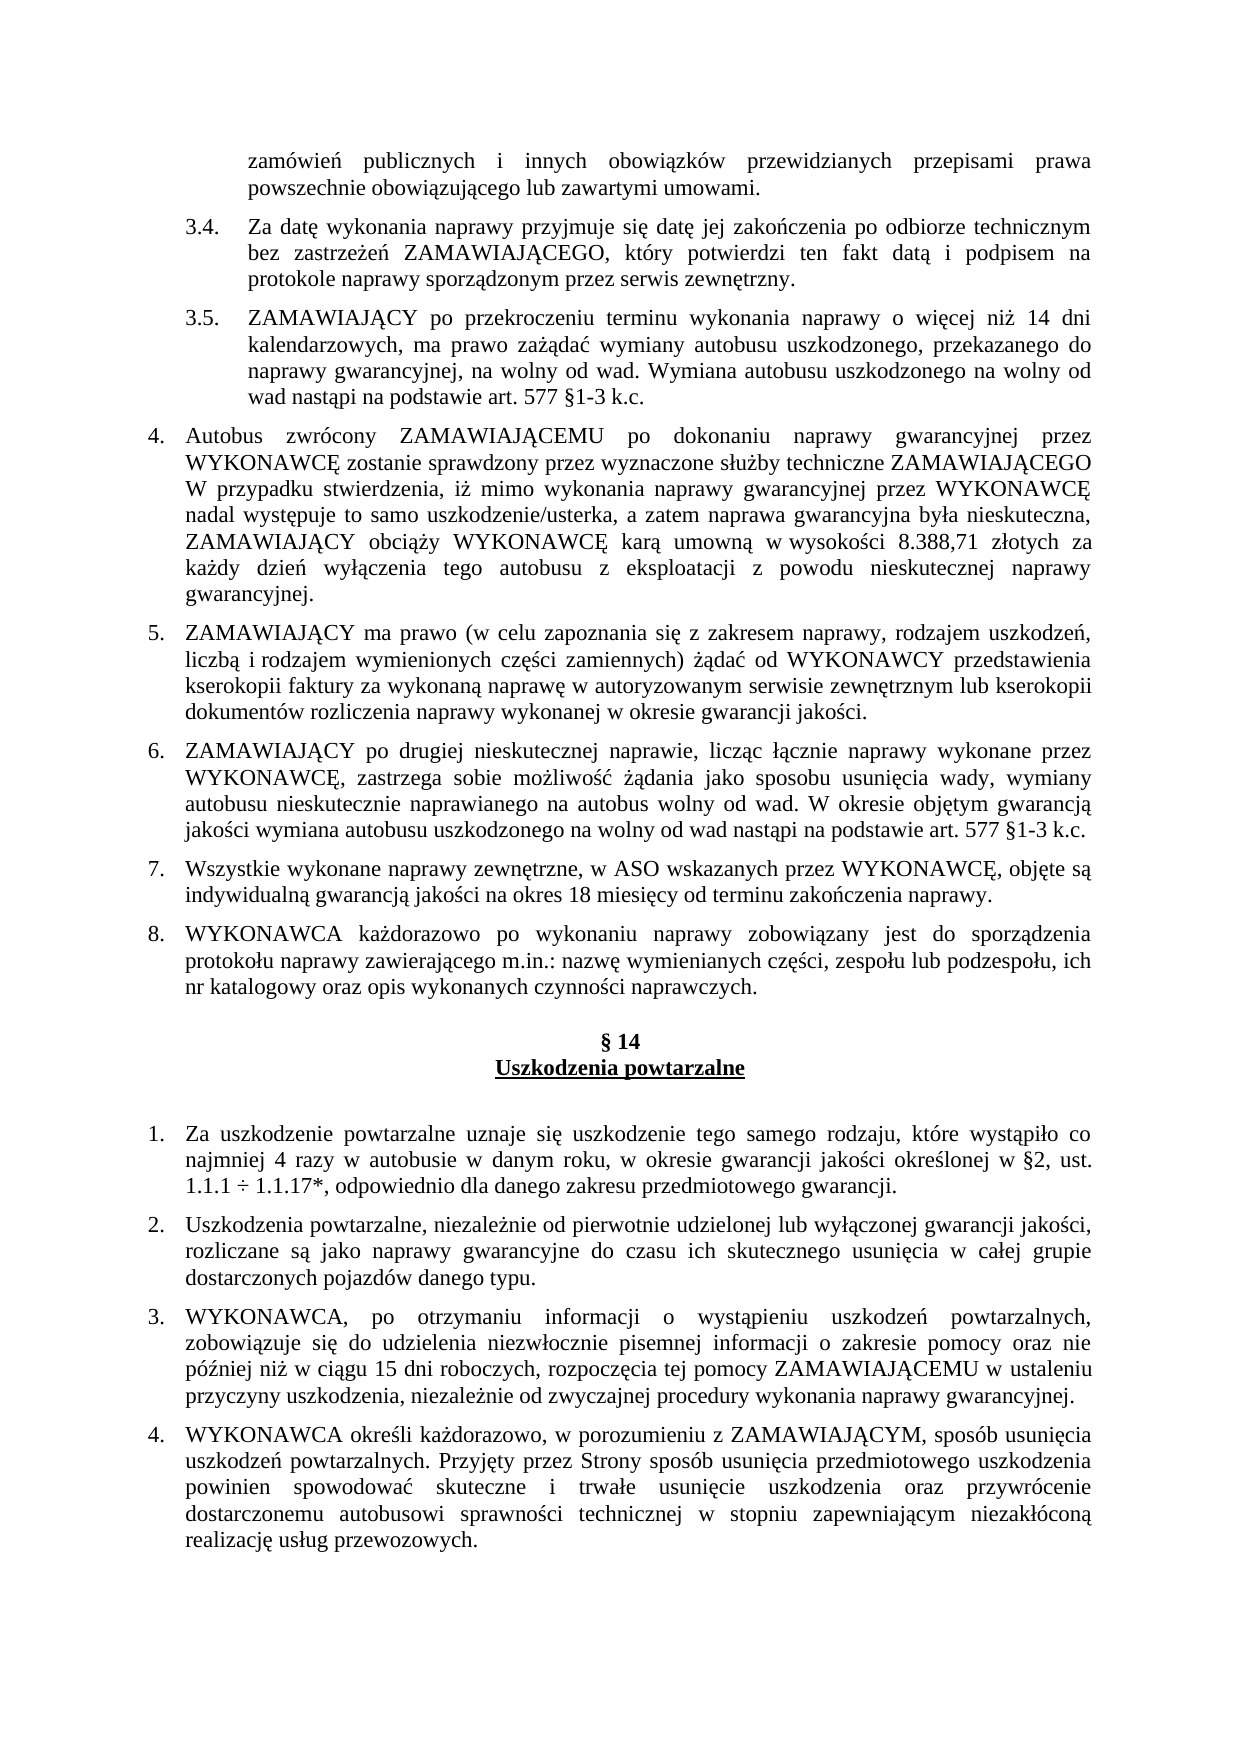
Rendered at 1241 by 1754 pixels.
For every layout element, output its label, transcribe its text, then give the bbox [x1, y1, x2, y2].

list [185, 148, 1093, 200]
list Za datę wykonania naprawy przyjmuje się datę jej zakończenia po odbiorze technicznym bez zastrzeżeń ZAMAWIAJĄCEGO, który potwierdzi ten fakt datą i podpisem na protokole naprawy sporządzonym przez serwis zewnętrzny. [185, 213, 1093, 292]
list WYKONAWCA, po otrzymaniu informacji o wystąpieniu uszkodzeń powtarzalnych, zobowiązuje się do udzielenia niezwłocznie pisemnej informacji o zakresie pomocy oraz nie później niż w ciągu 15 dni roboczych, rozpoczęcia tej pomocy ZAMAWIAJĄCEMU w ustaleniu przyczyny uszkodzenia, niezależnie od zwyczajnej procedury wykonania naprawy gwarancyjnej. [148, 1303, 1093, 1408]
text § 14 [148, 1028, 1093, 1054]
list WYKONAWCA określi każdorazowo, w porozumieniu z ZAMAWIAJĄCYM, sposób usunięcia uszkodzeń powtarzalnych. Przyjęty przez Strony sposób usunięcia przedmiotowego uszkodzenia powinien spowodować skuteczne i trwałe usunięcie uszkodzenia oraz przywrócenie dostarczonemu autobusowi sprawności technicznej w stopniu zapewniającym niezakłóconą realizację usług przewozowych. [148, 1421, 1093, 1552]
list ZAMAWIAJĄCY po przekroczeniu terminu wykonania naprawy o więcej niż 14 dni kalendarzowych, ma prawo zażądać wymiany autobusu uszkodzonego, przekazanego do naprawy gwarancyjnej, na wolny od wad. Wymiana autobusu uszkodzonego na wolny od wad nastąpi na podstawie art. 577 §1-3 k.c. [185, 304, 1093, 410]
list Uszkodzenia powtarzalne, niezależnie od pierwotnie udzielonej lub wyłączonej gwarancji jakości, rozliczane są jako naprawy gwarancyjne do czasu ich skutecznego usunięcia w całej grupie dostarczonych pojazdów danego typu. [148, 1211, 1093, 1290]
list Za uszkodzenie powtarzalne uznaje się uszkodzenie tego samego rodzaju, które wystąpiło co najmniej 4 razy w autobusie w danym roku, w okresie gwarancji jakości określonej w §2, ust. 1.1.1 ÷ 1.1.17*, odpowiednio dla danego zakresu przedmiotowego gwarancji. [148, 1120, 1093, 1199]
list ZAMAWIAJĄCY ma prawo (w celu zapoznania się z zakresem naprawy, rodzajem uszkodzeń, liczbą i rodzajem wymienionych części zamiennych) żądać od WYKONAWCY przedstawienia kserokopii faktury za wykonaną naprawę w autoryzowanym serwisie zewnętrznym lub kserokopii dokumentów rozliczenia naprawy wykonanej w okresie gwarancji jakości. [148, 619, 1093, 725]
list ZAMAWIAJĄCY po drugiej nieskutecznej naprawie, licząc łącznie naprawy wykonane przez WYKONAWCĘ, zastrzega sobie możliwość żądania jako sposobu usunięcia wady, wymiany autobusu nieskutecznie naprawianego na autobus wolny od wad. W okresie objętym gwarancją jakości wymiana autobusu uszkodzonego na wolny od wad nastąpi na podstawie art. 577 §1-3 k.c. [148, 737, 1093, 843]
list WYKONAWCA każdorazowo po wykonaniu naprawy zobowiązany jest do sporządzenia protokołu naprawy zawierającego m.in.: nazwę wymienianych części, zespołu lub podzespołu, ich nr katalogowy oraz opis wykonanych czynności naprawczych. [148, 920, 1093, 999]
list Wszystkie wykonane naprawy zewnętrzne, w ASO wskazanych przez WYKONAWCĘ, objęte są indywidualną gwarancją jakości na okres 18 miesięcy od terminu zakończenia naprawy. [148, 855, 1093, 908]
text Uszkodzenia powtarzalne [148, 1054, 1093, 1081]
list Autobus zwrócony ZAMAWIAJĄCEMU po dokonaniu naprawy gwarancyjnej przez WYKONAWCĘ zostanie sprawdzony przez wyznaczone służby techniczne ZAMAWIAJĄCEGO W przypadku stwierdzenia, iż mimo wykonania naprawy gwarancyjnej przez WYKONAWCĘ nadal występuje to samo uszkodzenie/usterka, a zatem naprawa gwarancyjna była nieskuteczna, ZAMAWIAJĄCY obciąży WYKONAWCĘ karą umowną w wysokości 8.388,71 złotych za każdy dzień wyłączenia tego autobusu z eksploatacji z powodu nieskutecznej naprawy gwarancyjnej. [148, 422, 1093, 607]
